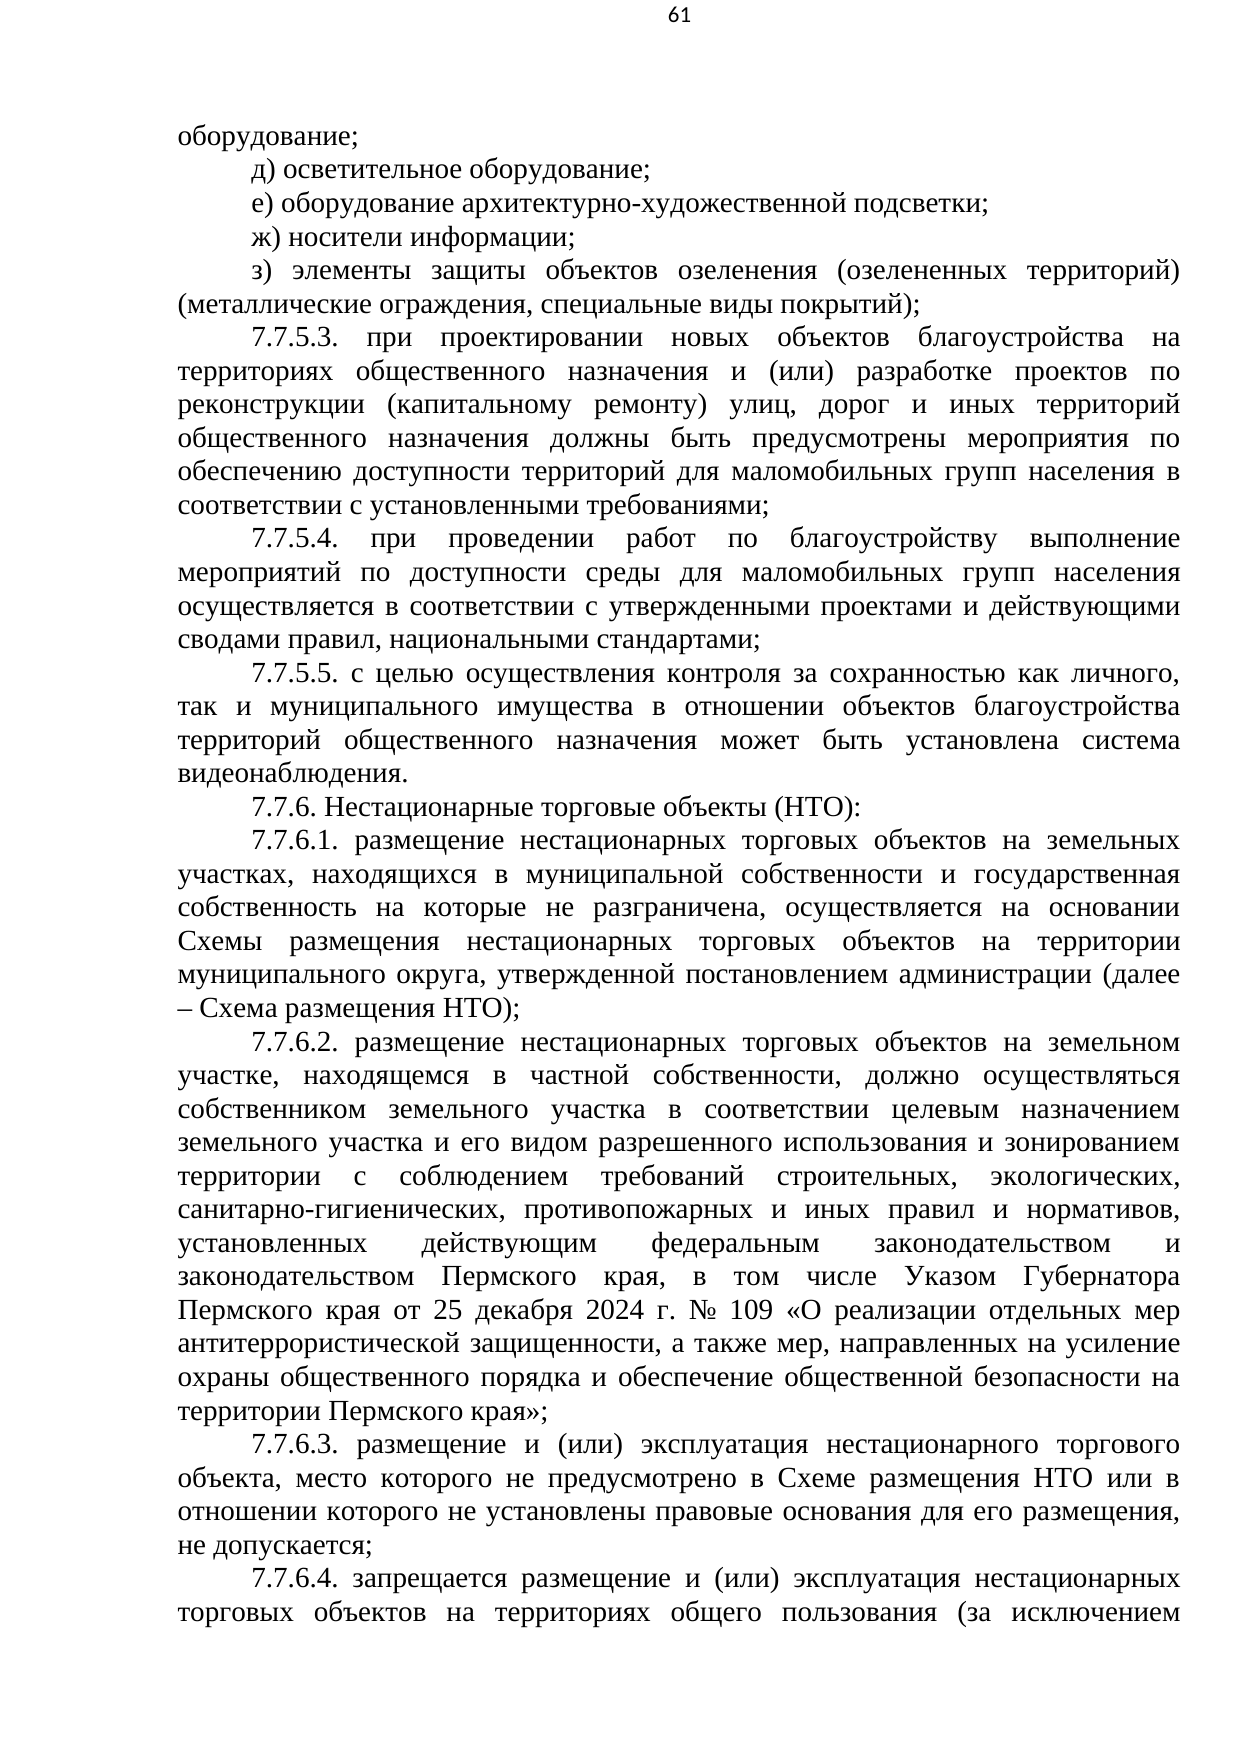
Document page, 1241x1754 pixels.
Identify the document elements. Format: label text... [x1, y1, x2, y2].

text 7.7.6. Нестационарные торговые объекты (НТО): [177, 789, 1181, 822]
text з) элементы защиты объектов озеленения (озелененных территорий) (металлические ограждения, специальные виды покрытий); [177, 252, 1181, 319]
text 7.7.5.5. с целью осуществления контроля за сохранностью как личного, так и муниципального имущества в отношении объектов благоустройства территорий общественного назначения может быть установлена система видеонаблюдения. [177, 655, 1181, 789]
text 7.7.6.3. размещение и (или) эксплуатация нестационарного торгового объекта, место которого не предусмотрено в Схеме размещения НТО или в отношении которого не установлены правовые основания для его размещения, не допускается; [177, 1426, 1181, 1560]
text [177, 1560, 1181, 1627]
text 7.7.5.4. при проведении работ по благоустройству выполнение мероприятий по доступности среды для маломобильных групп населения осуществляется в соответствии с утвержденными проектами и действующими сводами правил, национальными стандартами; [177, 521, 1181, 655]
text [177, 118, 1181, 152]
text д) осветительное оборудование; [177, 152, 1181, 185]
text 7.7.5.3. при проектировании новых объектов благоустройства на территориях общественного назначения и (или) разработке проектов по реконструкции (капитальному ремонту) улиц, дорог и иных территорий общественного назначения должны быть предусмотрены мероприятия по обеспечению доступности территорий для маломобильных групп населения в соответствии с установленными требованиями; [177, 319, 1181, 521]
text ж) носители информации; [177, 219, 1181, 252]
text е) оборудование архитектурно-художественной подсветки; [177, 185, 1181, 219]
text 7.7.6.2. размещение нестационарных торговых объектов на земельном участке, находящемся в частной собственности, должно осуществляться собственником земельного участка в соответствии целевым назначением земельного участка и его видом разрешенного использования и зонированием территории с соблюдением требований строительных, экологических, санитарно-гигиенических, противопожарных и иных правил и нормативов, установленных действующим федеральным законодательством и законодательством Пермского края, в том числе Указом Губернатора Пермского края от 25 декабря 2024 г. № 109 «О реализации отдельных мер антитеррористической защищенности, а также мер, направленных на усиление охраны общественного порядка и обеспечение общественной безопасности на территории Пермского края»; [177, 1024, 1181, 1426]
text 7.7.6.1. размещение нестационарных торговых объектов на земельных участках, находящихся в муниципальной собственности и государственная собственность на которые не разграничена, осуществляется на основании Схемы размещения нестационарных торговых объектов на территории муниципального округа, утвержденной постановлением администрации (далее – Схема размещения НТО); [177, 822, 1181, 1024]
